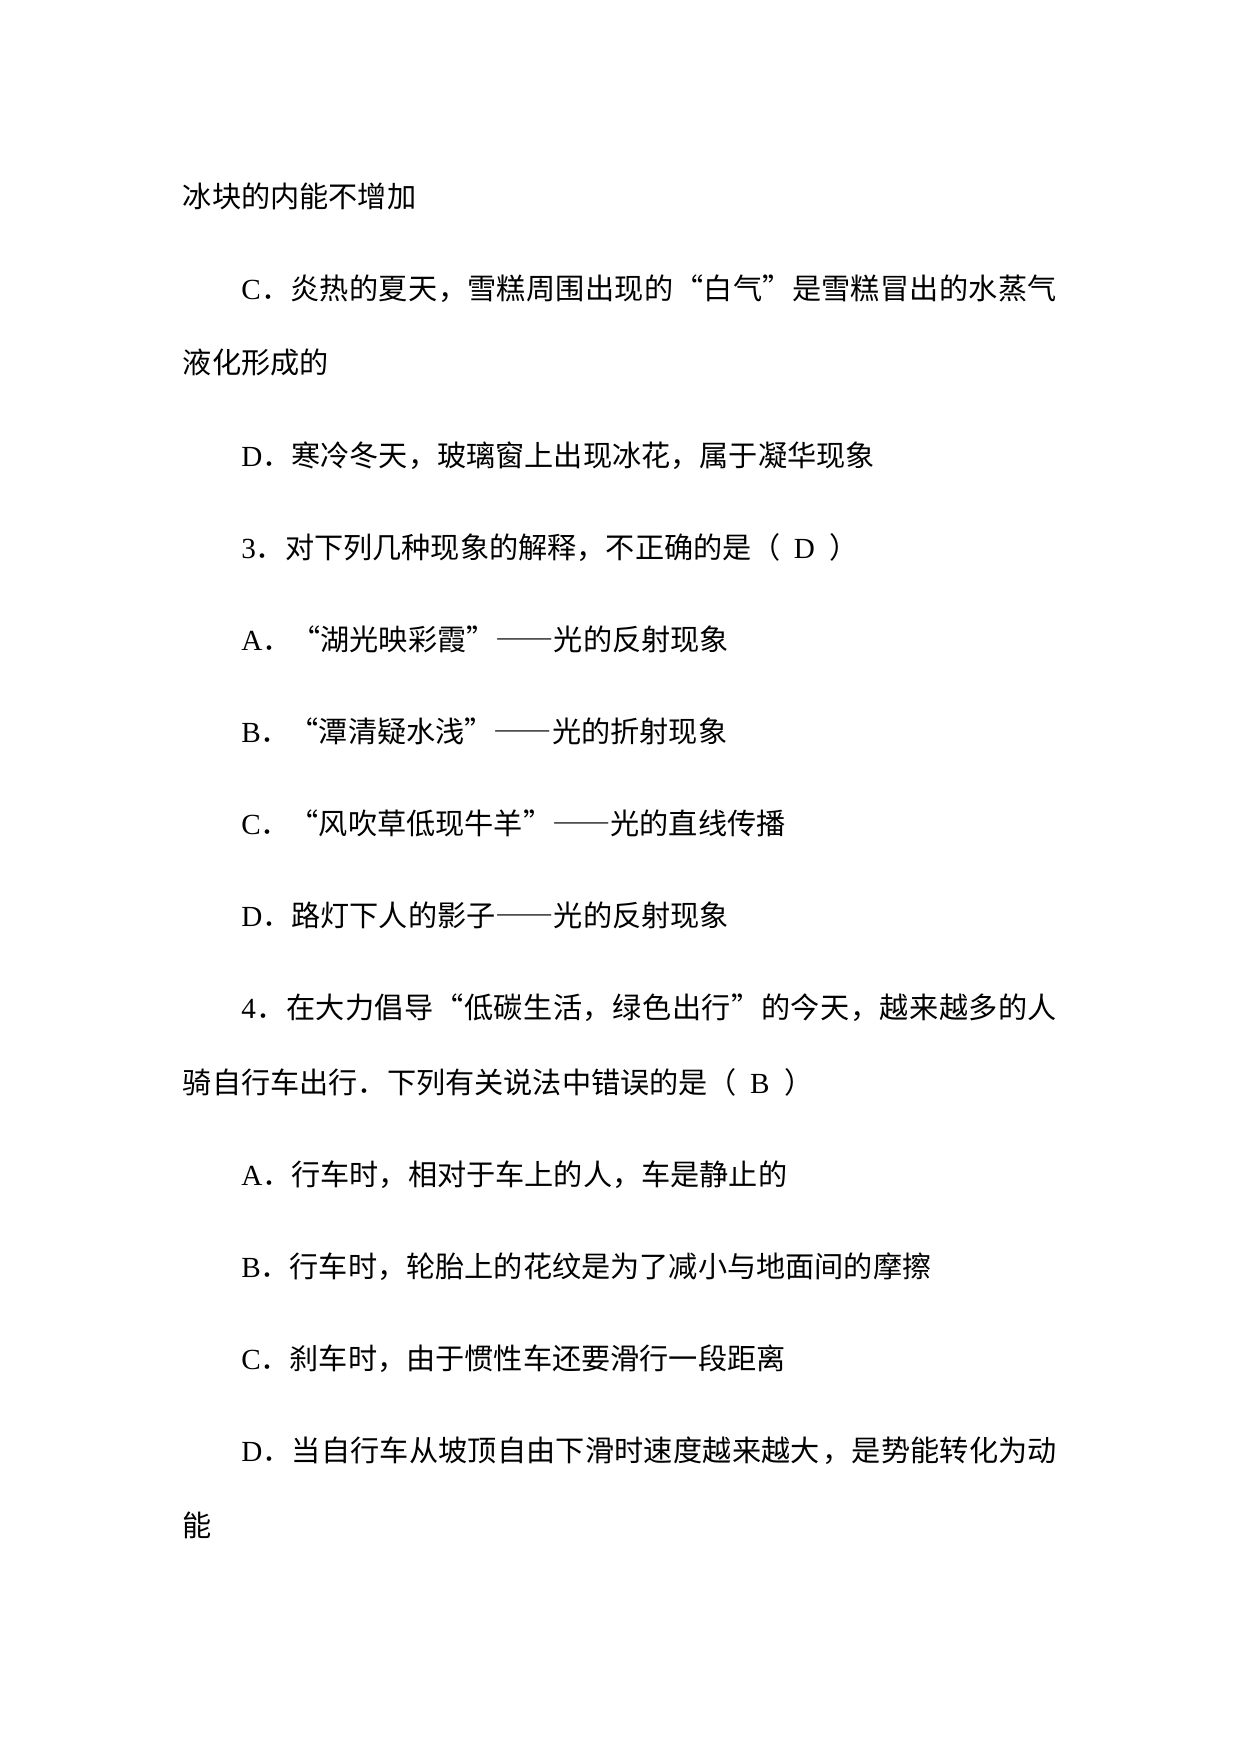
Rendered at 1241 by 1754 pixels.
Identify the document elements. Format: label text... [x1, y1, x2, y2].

text C．“风吹草低现牛羊”——光的直线传播 [183, 789, 1058, 854]
text D．寒冷冬天，玻璃窗上出现冰花，属于凝华现象 [183, 421, 1058, 486]
text C．刹车时，由于惯性车还要滑行一段距离 [183, 1324, 1058, 1389]
text D．当自行车从坡顶自由下滑时速度越来越大，是势能转化为动能 [183, 1416, 1058, 1556]
text D．路灯下人的影子——光的反射现象 [183, 881, 1058, 946]
text A．行车时，相对于车上的人，车是静止的 [183, 1140, 1058, 1205]
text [183, 162, 1058, 227]
text 4．在大力倡导“低碳生活，绿色出行”的今天，越来越多的人骑自行车出行．下列有关说法中错误的是（ B ） [183, 973, 1058, 1113]
text B．“潭清疑水浅”——光的折射现象 [183, 697, 1058, 762]
text B．行车时，轮胎上的花纹是为了减小与地面间的摩擦 [183, 1232, 1058, 1297]
text C．炎热的夏天，雪糕周围出现的“白气”是雪糕冒出的水蒸气液化形成的 [183, 254, 1058, 394]
text 3．对下列几种现象的解释，不正确的是（ D ） [183, 513, 1058, 578]
text A．“湖光映彩霞”——光的反射现象 [183, 605, 1058, 670]
